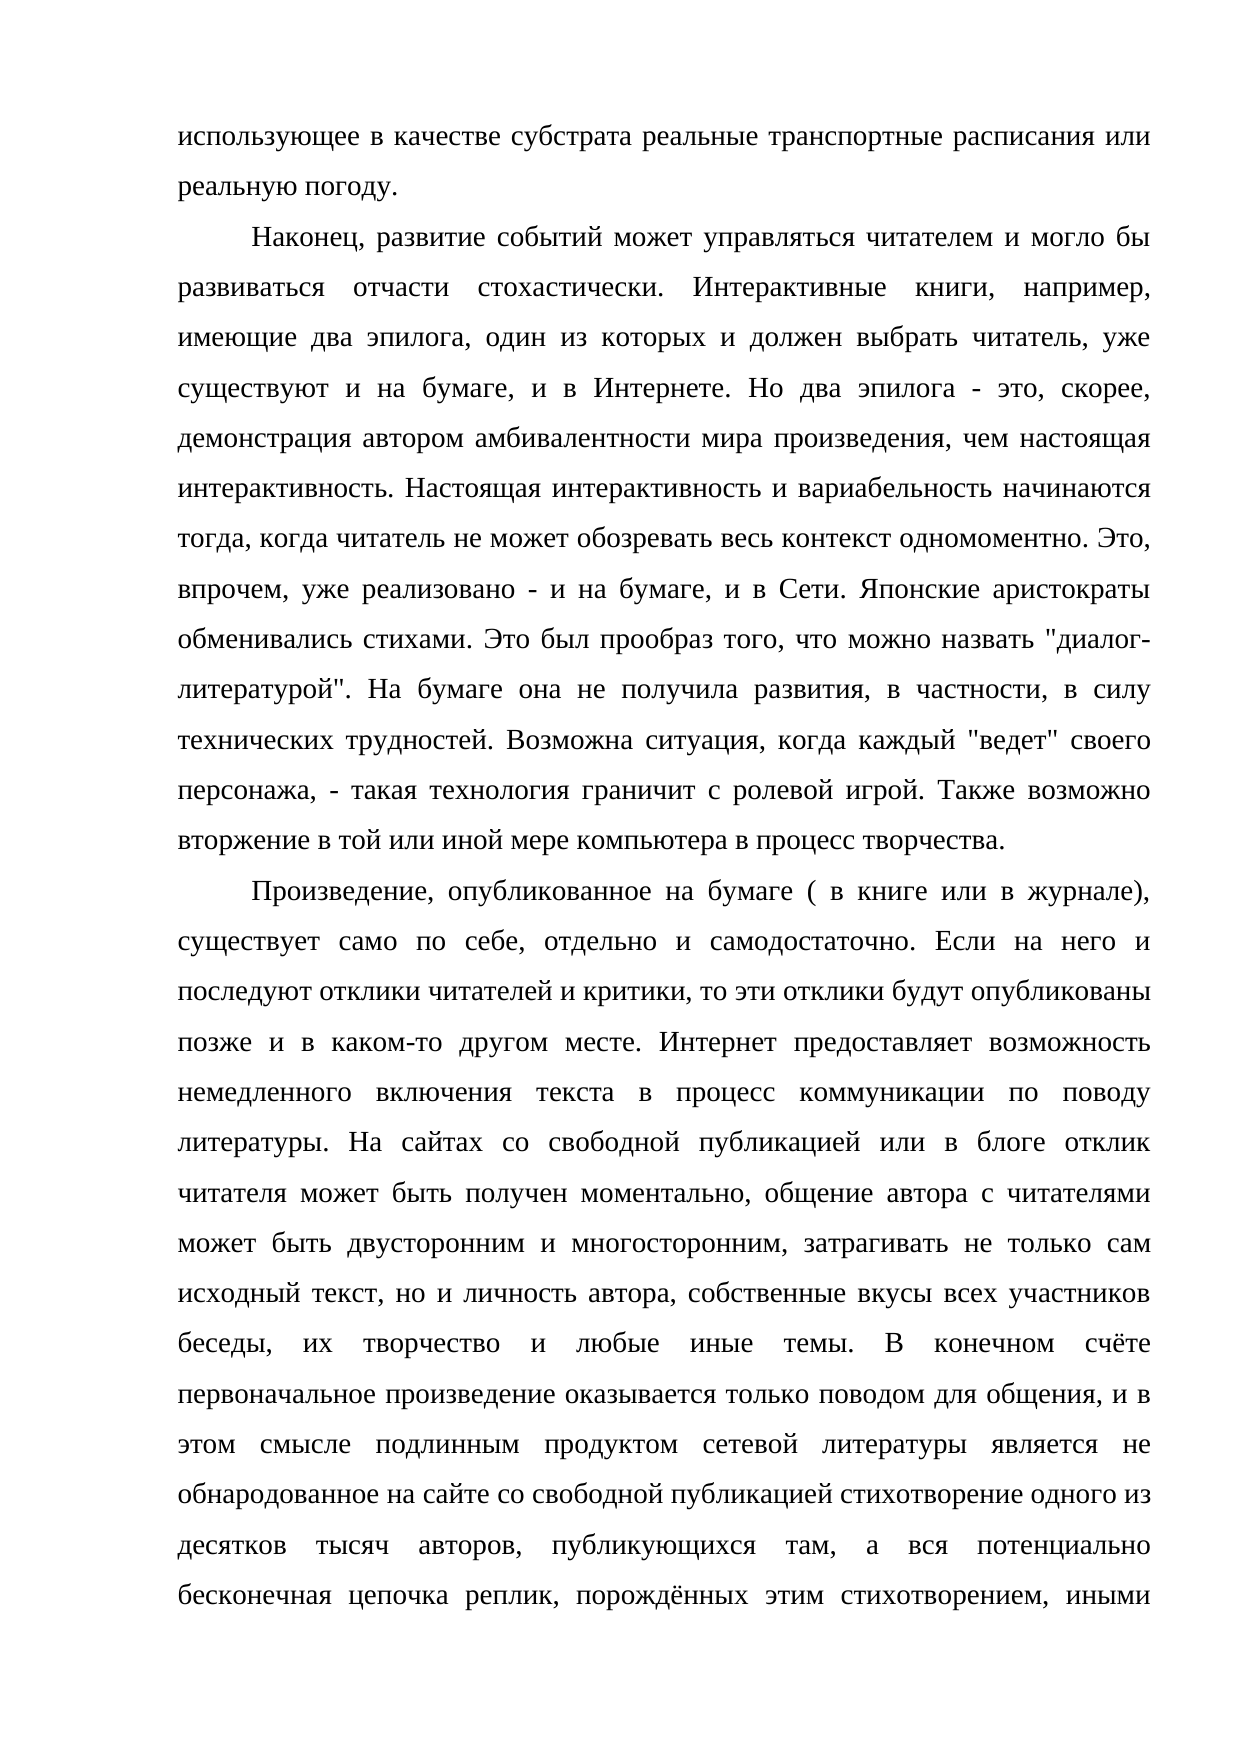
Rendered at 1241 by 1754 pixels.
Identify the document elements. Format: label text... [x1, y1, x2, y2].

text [177, 118, 1152, 202]
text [177, 873, 1152, 1611]
text Наконец, развитие событий может управляться читателем и могло бы развиваться отчасти стохастически. Интерактивные книги, например, имеющие два эпилога, один из которых и должен выбрать читатель, уже существуют и на бумаге, и в Интернете. Но два эпилога - это, скорее, демонстрация автором амбивалентности мира произведения, чем настоящая интерактивность. Настоящая интерактивность и вариабельность начинаются тогда, когда читатель не может обозревать весь контекст одномоментно. Это, впрочем, уже реализовано - и на бумаге, и в Сети. Японские аристократы обменивались стихами. Это был прообраз того, что можно назвать "диалог-литературой". На бумаге она не получила развития, в частности, в силу технических трудностей. Возможна ситуация, когда каждый "ведет" своего персонажа, - такая технология граничит с ролевой игрой. Также возможно вторжение в той или иной мере компьютера в процесс творчества. [177, 219, 1152, 856]
